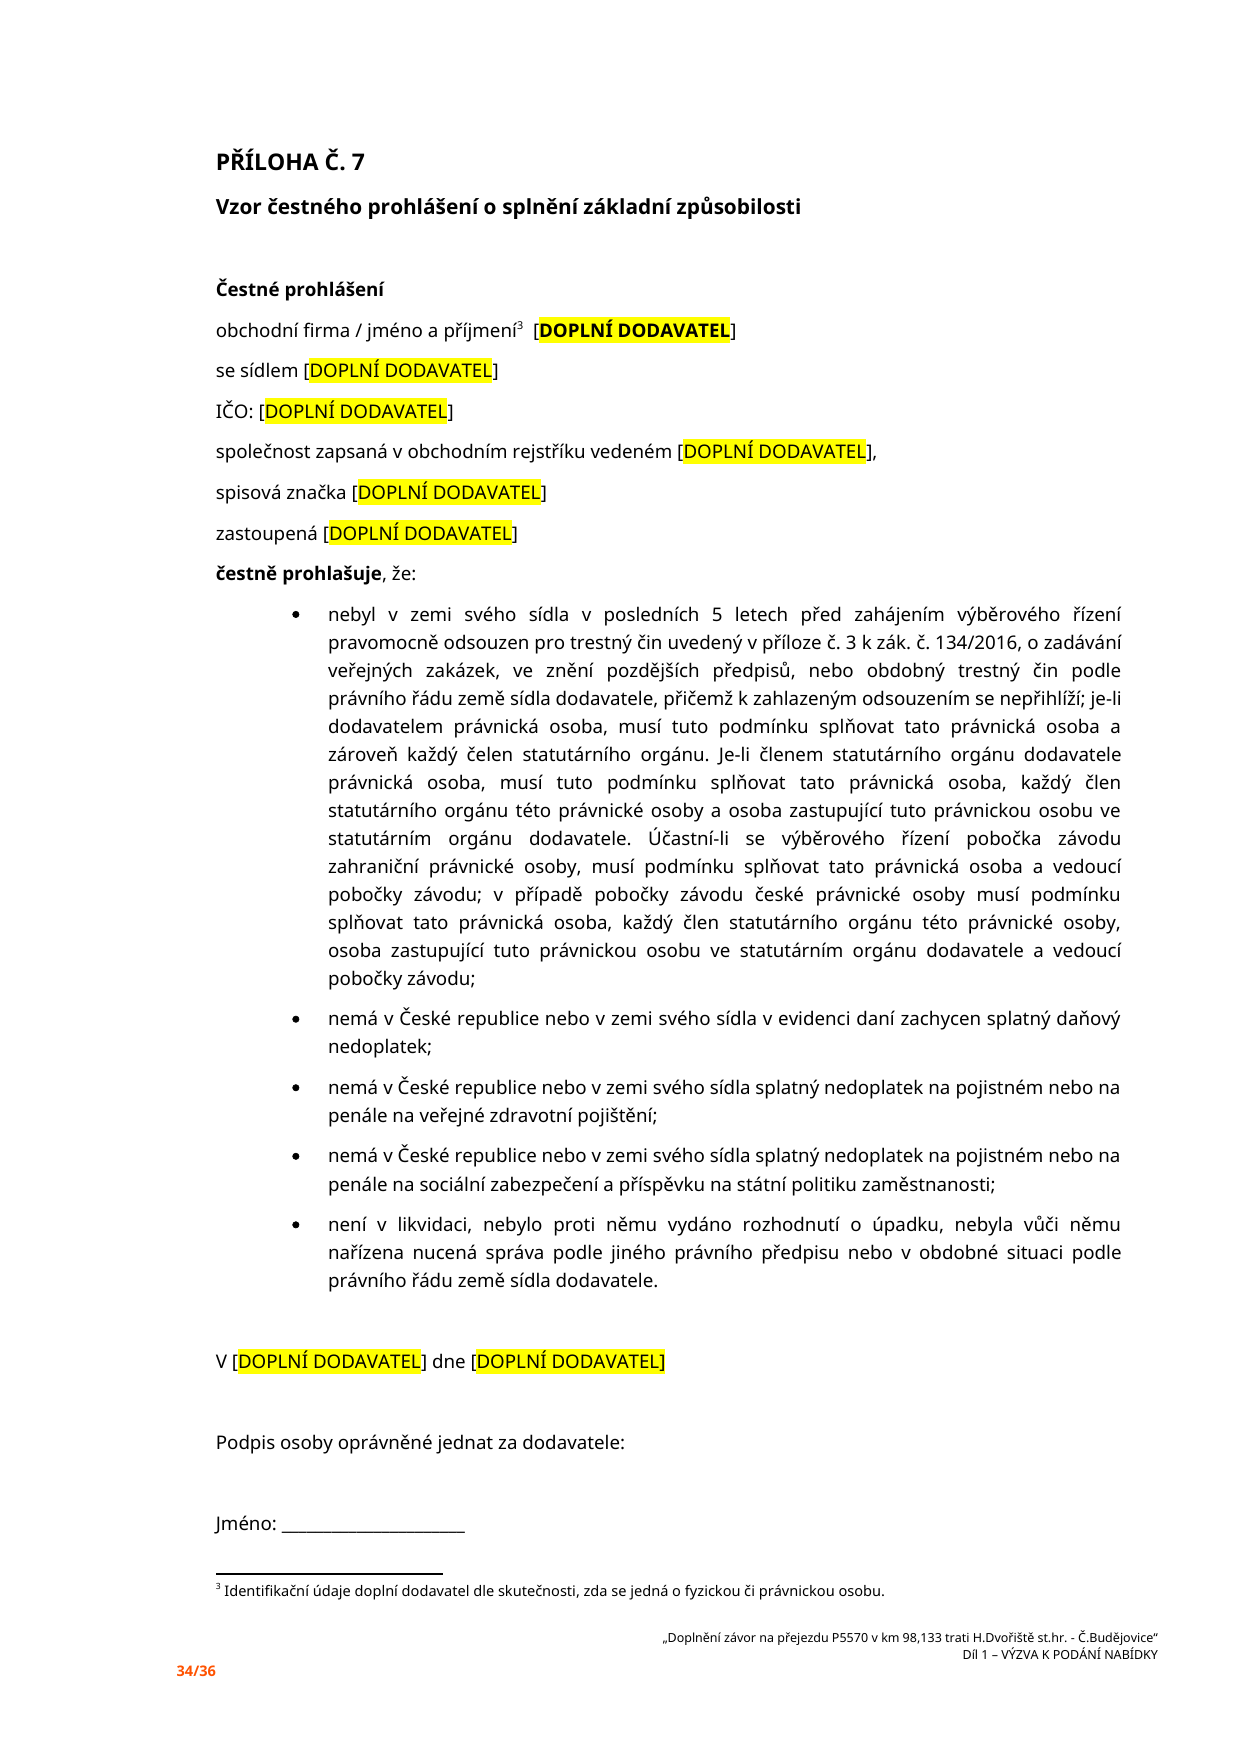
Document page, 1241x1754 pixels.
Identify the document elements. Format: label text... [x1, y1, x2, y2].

text nemá v České republice nebo v zemi svého sídla splatný nedoplatek na pojistném nebo na penále na veřejné zdravotní pojištění; [292, 1074, 1122, 1128]
text V [DOPLNÍ DODAVATEL] dne [DOPLNÍ DODAVATEL] [216, 1348, 1122, 1374]
text nebyl v zemi svého sídla v posledních 5 letech před zahájením výběrového řízení pravomocně odsouzen pro trestný čin uvedený v příloze č. 3 k zák. č. 134/2016, o zadávání veřejných zakázek, ve znění pozdějších předpisů, nebo obdobný trestný čin podle právního řádu země sídla dodavatele, přičemž k zahlazeným odsouzením se nepřihlíží; je-li dodavatelem právnická osoba, musí tuto podmínku splňovat tato právnická osoba a zároveň každý čelen statutárního orgánu. Je-li členem statutárního orgánu dodavatele právnická osoba, musí tuto podmínku splňovat tato právnická osoba, každý člen statutárního orgánu této právnické osoby a osoba zastupující tuto právnickou osobu ve statutárním orgánu dodavatele. Účastní-li se výběrového řízení pobočka závodu zahraniční právnické osoby, musí podmínku splňovat tato právnická osoba a vedoucí pobočky závodu; v případě pobočky závodu české právnické osoby musí podmínku splňovat tato právnická osoba, každý člen statutárního orgánu této právnické osoby, osoba zastupující tuto právnickou osobu ve statutárním orgánu dodavatele a vedoucí pobočky závodu; [292, 601, 1122, 991]
text Jméno: ______________________ [216, 1511, 1122, 1536]
text společnost zapsaná v obchodním rejstříku vedeném [DOPLNÍ DODAVATEL], [866, 439, 1122, 464]
text Čestné prohlášení [216, 277, 1122, 302]
text Podpis osoby oprávněné jednat za dodavatele: [216, 1429, 1122, 1455]
text spisová značka [DOPLNÍ DODAVATEL] [216, 479, 358, 505]
text IČO: [DOPLNÍ DODAVATEL] [447, 398, 1122, 424]
text Vzor čestného prohlášení o splnění základní způsobilosti [216, 192, 1122, 221]
text Příloha č. 7 [216, 146, 1122, 177]
text se sídlem [DOPLNÍ DODAVATEL] [216, 358, 309, 383]
text spisová značka [DOPLNÍ DODAVATEL] [541, 479, 1122, 505]
text zastoupená [DOPLNÍ DODAVATEL] [216, 520, 329, 545]
text nemá v České republice nebo v zemi svého sídla splatný nedoplatek na pojistném nebo na penále na sociální zabezpečení a příspěvku na státní politiku zaměstnanosti; [292, 1143, 1122, 1196]
text společnost zapsaná v obchodním rejstříku vedeném [DOPLNÍ DODAVATEL], [216, 439, 683, 464]
text není v likvidaci, nebylo proti němu vydáno rozhodnutí o úpadku, nebyla vůči němu nařízena nucená správa podle jiného právního předpisu nebo v obdobné situaci podle právního řádu země sídla dodavatele. [292, 1211, 1122, 1293]
text čestně prohlašuje, že: [216, 560, 1122, 586]
text obchodní firma / jméno a příjmení [DOPLNÍ DODAVATEL] [730, 317, 1122, 343]
text obchodní firma / jméno a příjmení [DOPLNÍ DODAVATEL] [216, 317, 539, 343]
text nemá v České republice nebo v zemi svého sídla v evidenci daní zachycen splatný daňový nedoplatek; [292, 1006, 1122, 1059]
text zastoupená [DOPLNÍ DODAVATEL] [512, 520, 1122, 545]
text se sídlem [DOPLNÍ DODAVATEL] [492, 358, 1122, 383]
